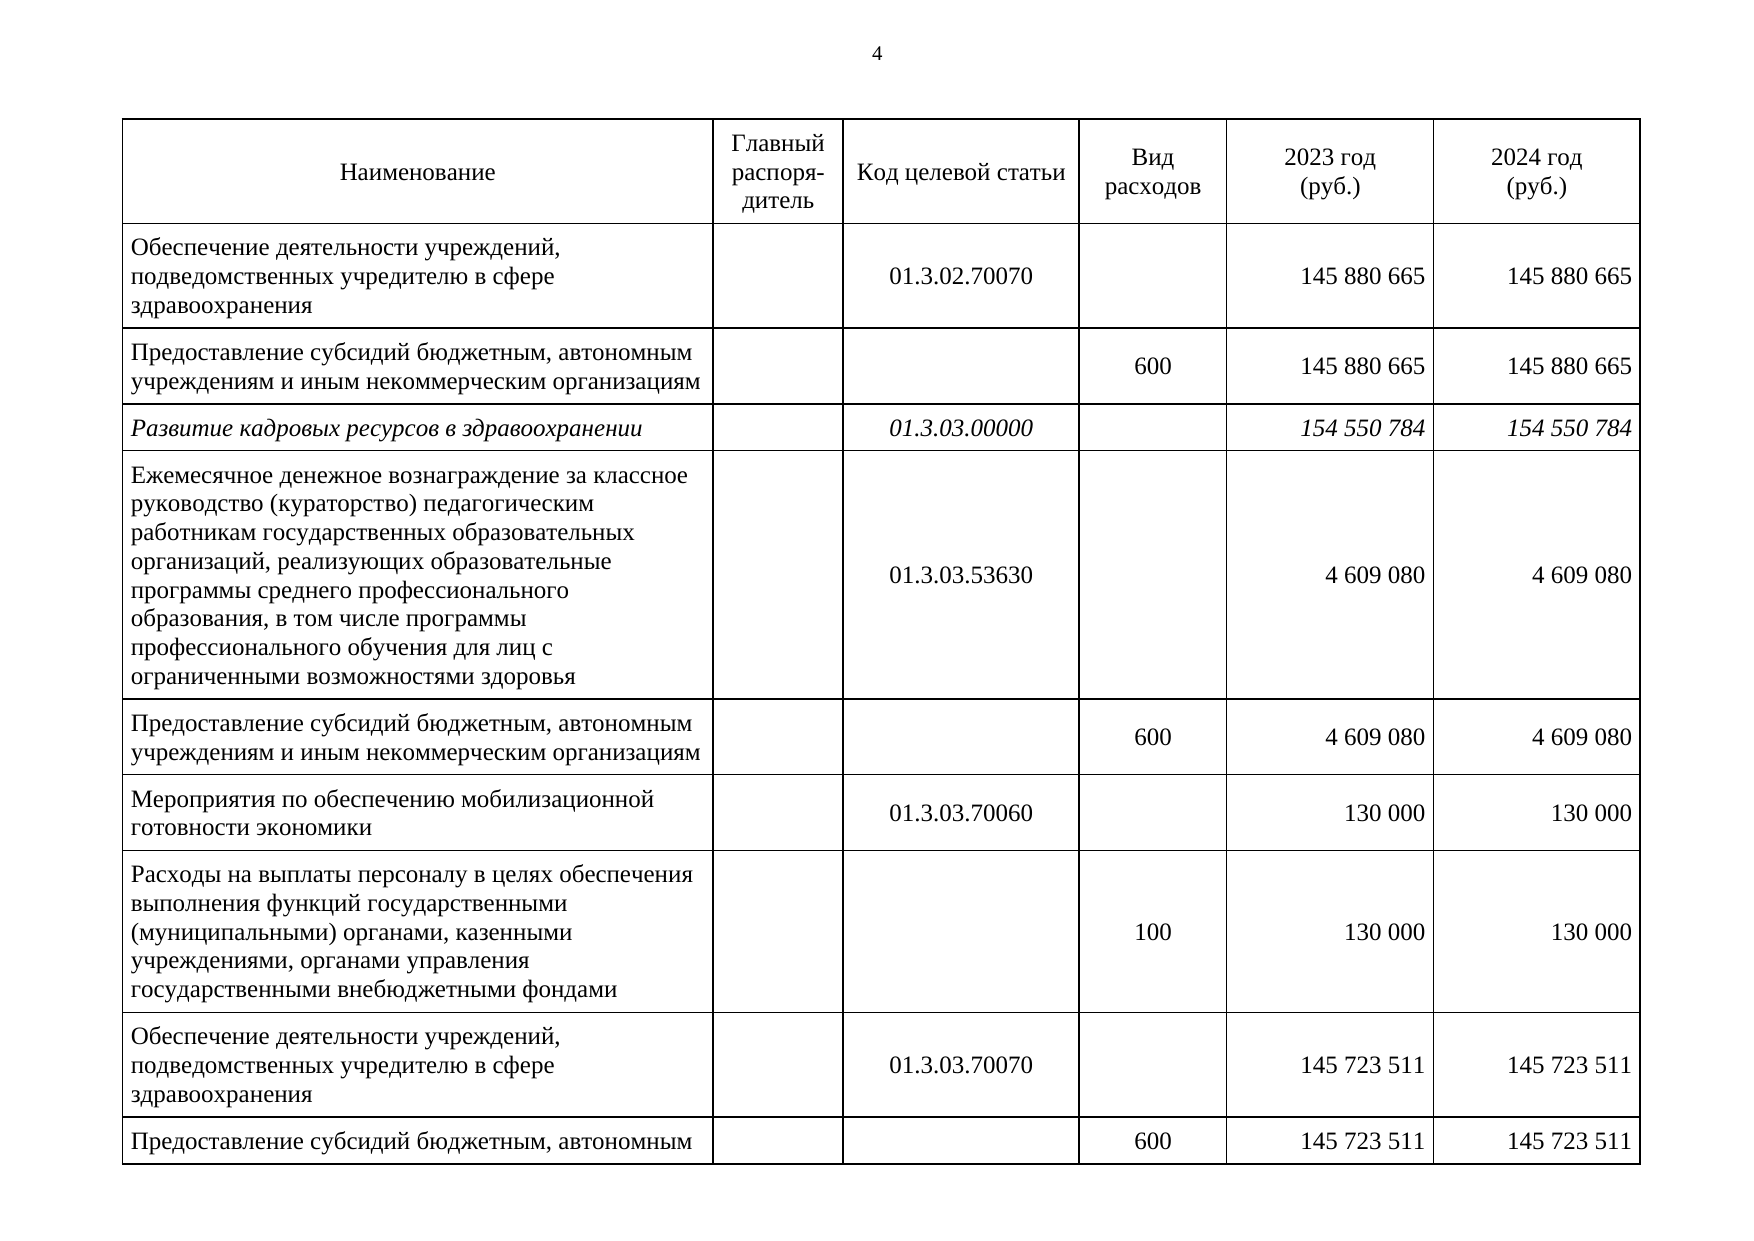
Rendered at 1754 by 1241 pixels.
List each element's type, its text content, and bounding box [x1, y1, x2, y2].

table_cell 130 000 [1227, 851, 1433, 1011]
table_cell 154 550 784 [1434, 405, 1639, 450]
table_cell [1080, 405, 1226, 450]
table_cell 145 880 665 [1434, 329, 1639, 403]
table_cell 100 [1080, 851, 1226, 1011]
table_cell 145 880 665 [1227, 224, 1433, 327]
table_cell 145 723 511 [1227, 1013, 1433, 1116]
table_cell [1080, 775, 1226, 849]
table_cell [714, 451, 842, 698]
table_cell 130 000 [1227, 775, 1433, 849]
table_cell Ежемесячное денежное вознаграждение за классное руководство (кураторство) педагогическим работникам государственных образовательных организаций, реализующих образовательные программы среднего профессионального образования, в том числе программы профессионального обучения для лиц с ограниченными возможностями здоровья [123, 451, 712, 698]
table_cell 01.3.03.70060 [844, 775, 1078, 849]
table_cell 4 609 080 [1434, 451, 1639, 698]
table_cell Обеспечение деятельности учреждений, подведомственных учредителю в сфере здравоохранения [123, 1013, 712, 1116]
table_header 2023 год (руб.) [1227, 120, 1433, 223]
table_cell 01.3.03.53630 [844, 451, 1078, 698]
table_cell 600 [1080, 700, 1226, 774]
table_cell 145 880 665 [1227, 329, 1433, 403]
table_cell [714, 329, 842, 403]
table_cell [714, 405, 842, 450]
table_cell 130 000 [1434, 775, 1639, 849]
table_cell Предоставление субсидий бюджетным, автономным учреждениям и иным некоммерческим организациям [123, 329, 712, 403]
table_cell 145 723 511 [1434, 1118, 1639, 1163]
table_cell [714, 224, 842, 327]
table_cell Мероприятия по обеспечению мобилизационной готовности экономики [123, 775, 712, 849]
table_cell [1080, 451, 1226, 698]
table_header Вид расходов [1080, 120, 1226, 223]
table_cell 145 723 511 [1434, 1013, 1639, 1116]
table_cell [714, 851, 842, 1011]
table_cell [714, 1118, 842, 1163]
table_cell 4 609 080 [1434, 700, 1639, 774]
table_cell [714, 1013, 842, 1116]
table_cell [123, 1118, 712, 1163]
table_cell 4 609 080 [1227, 451, 1433, 698]
table_header Главный распоря-дитель [714, 120, 842, 223]
table_cell Предоставление субсидий бюджетным, автономным учреждениям и иным некоммерческим организациям [123, 700, 712, 774]
table_cell [1080, 224, 1226, 327]
table_cell 130 000 [1434, 851, 1639, 1011]
table_cell [844, 851, 1078, 1011]
table_cell [844, 700, 1078, 774]
table_cell 01.3.03.70070 [844, 1013, 1078, 1116]
table_cell [1080, 1013, 1226, 1116]
table_header Код целевой статьи [844, 120, 1078, 223]
table_cell Обеспечение деятельности учреждений, подведомственных учредителю в сфере здравоохранения [123, 224, 712, 327]
table_cell Расходы на выплаты персоналу в целях обеспечения выполнения функций государственными (муниципальными) органами, казенными учреждениями, органами управления государственными внебюджетными фондами [123, 851, 712, 1011]
table_cell 145 880 665 [1434, 224, 1639, 327]
table_cell [714, 700, 842, 774]
table_header 2024 год (руб.) [1434, 120, 1639, 223]
table_cell 01.3.03.00000 [844, 405, 1078, 450]
table_cell 01.3.02.70070 [844, 224, 1078, 327]
table_cell [714, 775, 842, 849]
table_cell 4 609 080 [1227, 700, 1433, 774]
table_header Наименование [123, 120, 712, 223]
table_cell 600 [1080, 329, 1226, 403]
table_cell 154 550 784 [1227, 405, 1433, 450]
table_cell 145 723 511 [1227, 1118, 1433, 1163]
table_cell [844, 1118, 1078, 1163]
table_cell Развитие кадровых ресурсов в здравоохранении [123, 405, 712, 450]
table_cell [844, 329, 1078, 403]
table_cell 600 [1080, 1118, 1226, 1163]
